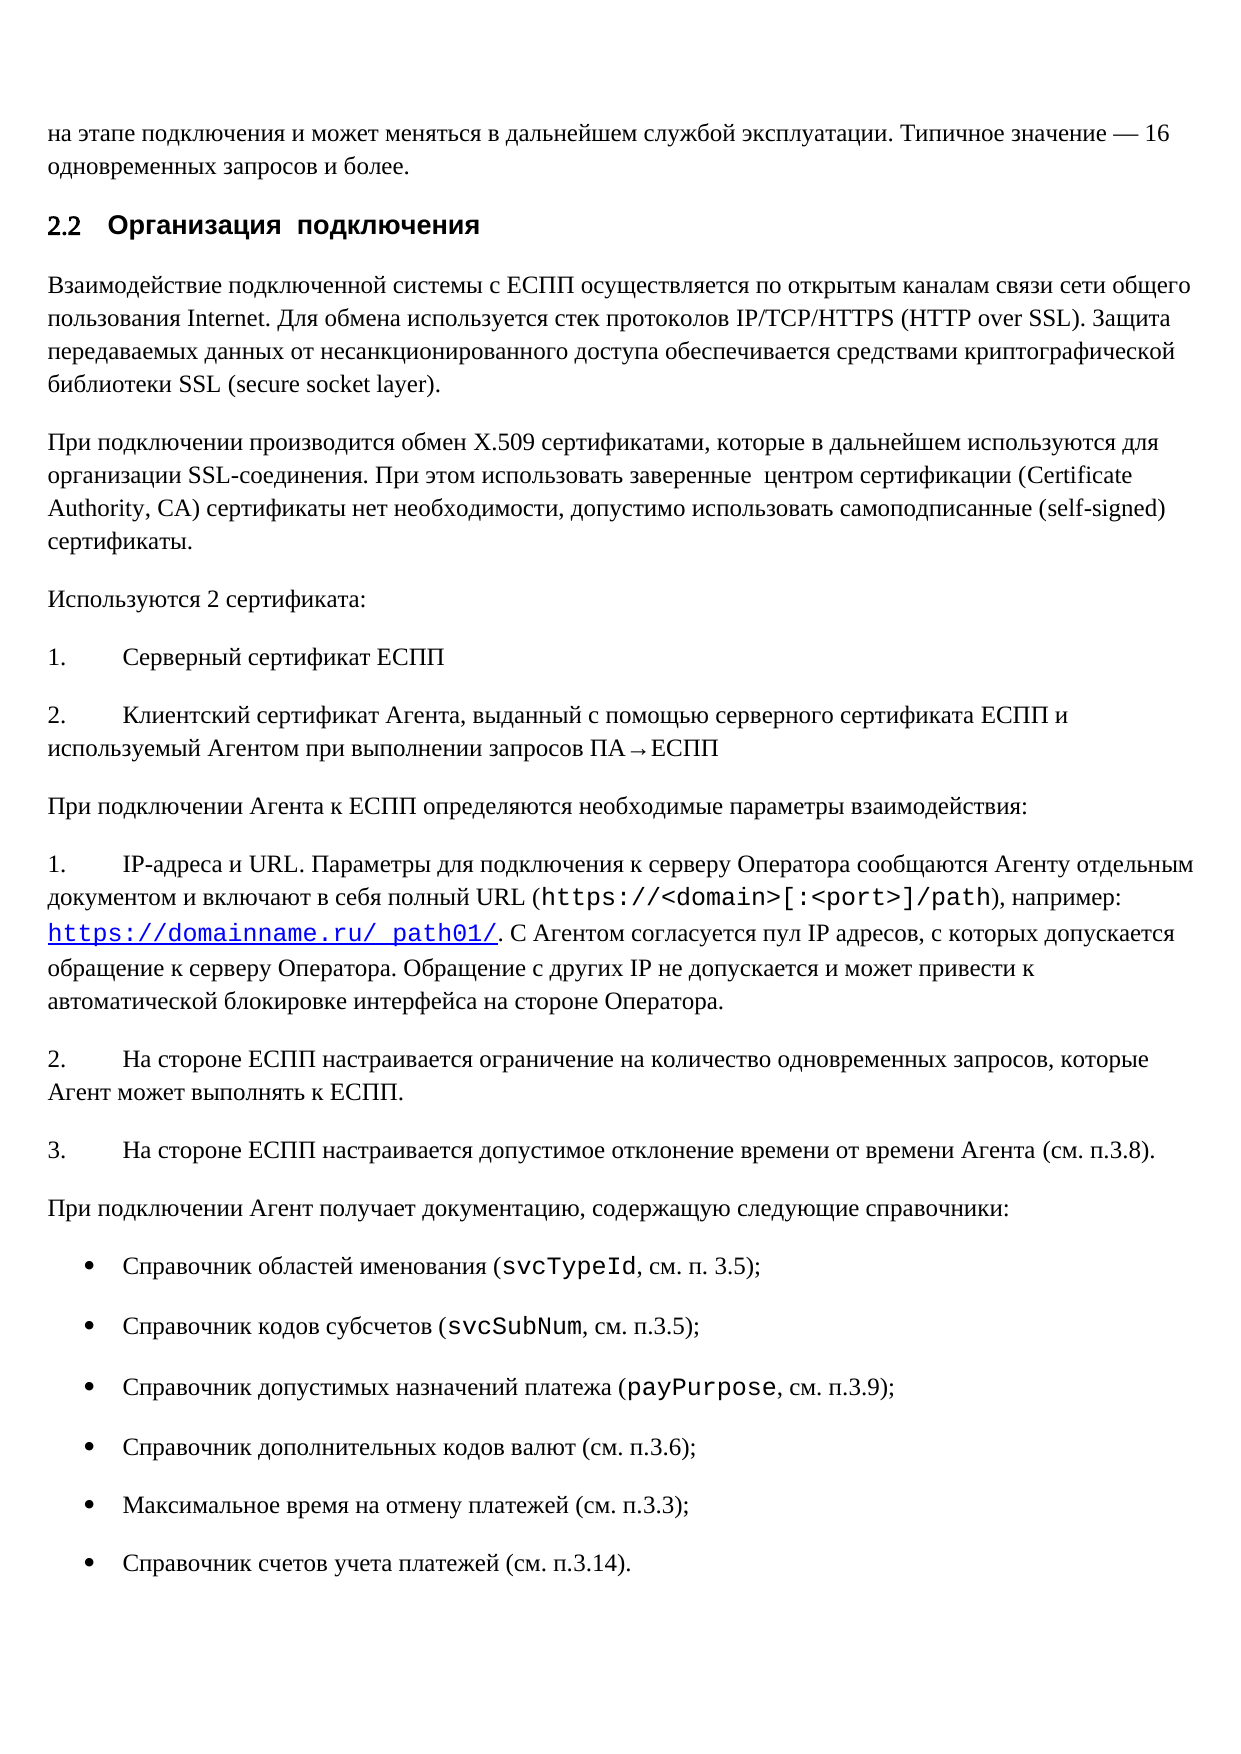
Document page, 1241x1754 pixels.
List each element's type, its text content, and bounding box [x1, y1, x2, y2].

list Справочник дополнительных кодов валют (см. п.3.6); [85, 1432, 1199, 1461]
list Справочник допустимых назначений платежа (payPurpose, см. п.3.9); [85, 1372, 1199, 1402]
list Серверный сертификат ЕСПП [47, 642, 1199, 671]
list Клиентский сертификат Агента, выданный с помощью серверного сертификата ЕСПП и используемый Агентом при выполнении запросов ПА→ЕСПП [47, 700, 1199, 762]
list На стороне ЕСПП настраивается ограничение на количество одновременных запросов, которые Агент может выполнять к ЕСПП. [47, 1044, 1199, 1106]
list На стороне ЕСПП настраивается допустимое отклонение времени от времени Агента (см. п.3.8). [47, 1135, 1199, 1163]
list IP-адреса и URL. Параметры для подключения к серверу Оператора сообщаются Агенту отдельным документом и включают в себя полный URL (https://<domain>[:<port>]/path), например: https://domainname.ru/ path01/. C Агентом согласуется пул IP адресов, с которых допускается обращение к серверу Оператора. Обращение с других IP не допускается и может привести к автоматической блокировке интерфейса на стороне Оператора. [47, 849, 1199, 1014]
list Максимальное время на отмену платежей (см. п.3.3); [85, 1490, 1199, 1519]
list Справочник кодов субсчетов (svcSubNum, см. п.3.5); [85, 1311, 1199, 1342]
text При подключении Агента к ЕСПП определяются необходимые параметры взаимодействия: [47, 791, 1199, 820]
list Организация подключения [47, 209, 1184, 241]
list Справочник областей именования (svcTypeId, см. п. 3.5); [85, 1251, 1199, 1282]
list Справочник счетов учета платежей (см. п.3.14). [85, 1548, 1199, 1577]
text Взаимодействие подключенной системы с ЕСПП осуществляется по открытым каналам связи сети общего пользования Internet. Для обмена используется стек протоколов IP/TCP/HTTPS (HTTP over SSL). Защита передаваемых данных от несанкционированного доступа обеспечивается средствами криптографической библиотеки SSL (secure socket layer). [47, 270, 1199, 398]
text При подключении производится обмен X.509 сертификатами, которые в дальнейшем используются для организации SSL-соединения. При этом использовать заверенные центром сертификации (Certificate Authority, CA) сертификаты нет необходимости, допустимо использовать самоподписанные (self-signed) сертификаты. [47, 427, 1199, 555]
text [47, 118, 1199, 180]
text При подключении Агент получает документацию, содержащую следующие справочники: [47, 1193, 1199, 1222]
text Используются 2 сертификата: [47, 584, 1199, 613]
